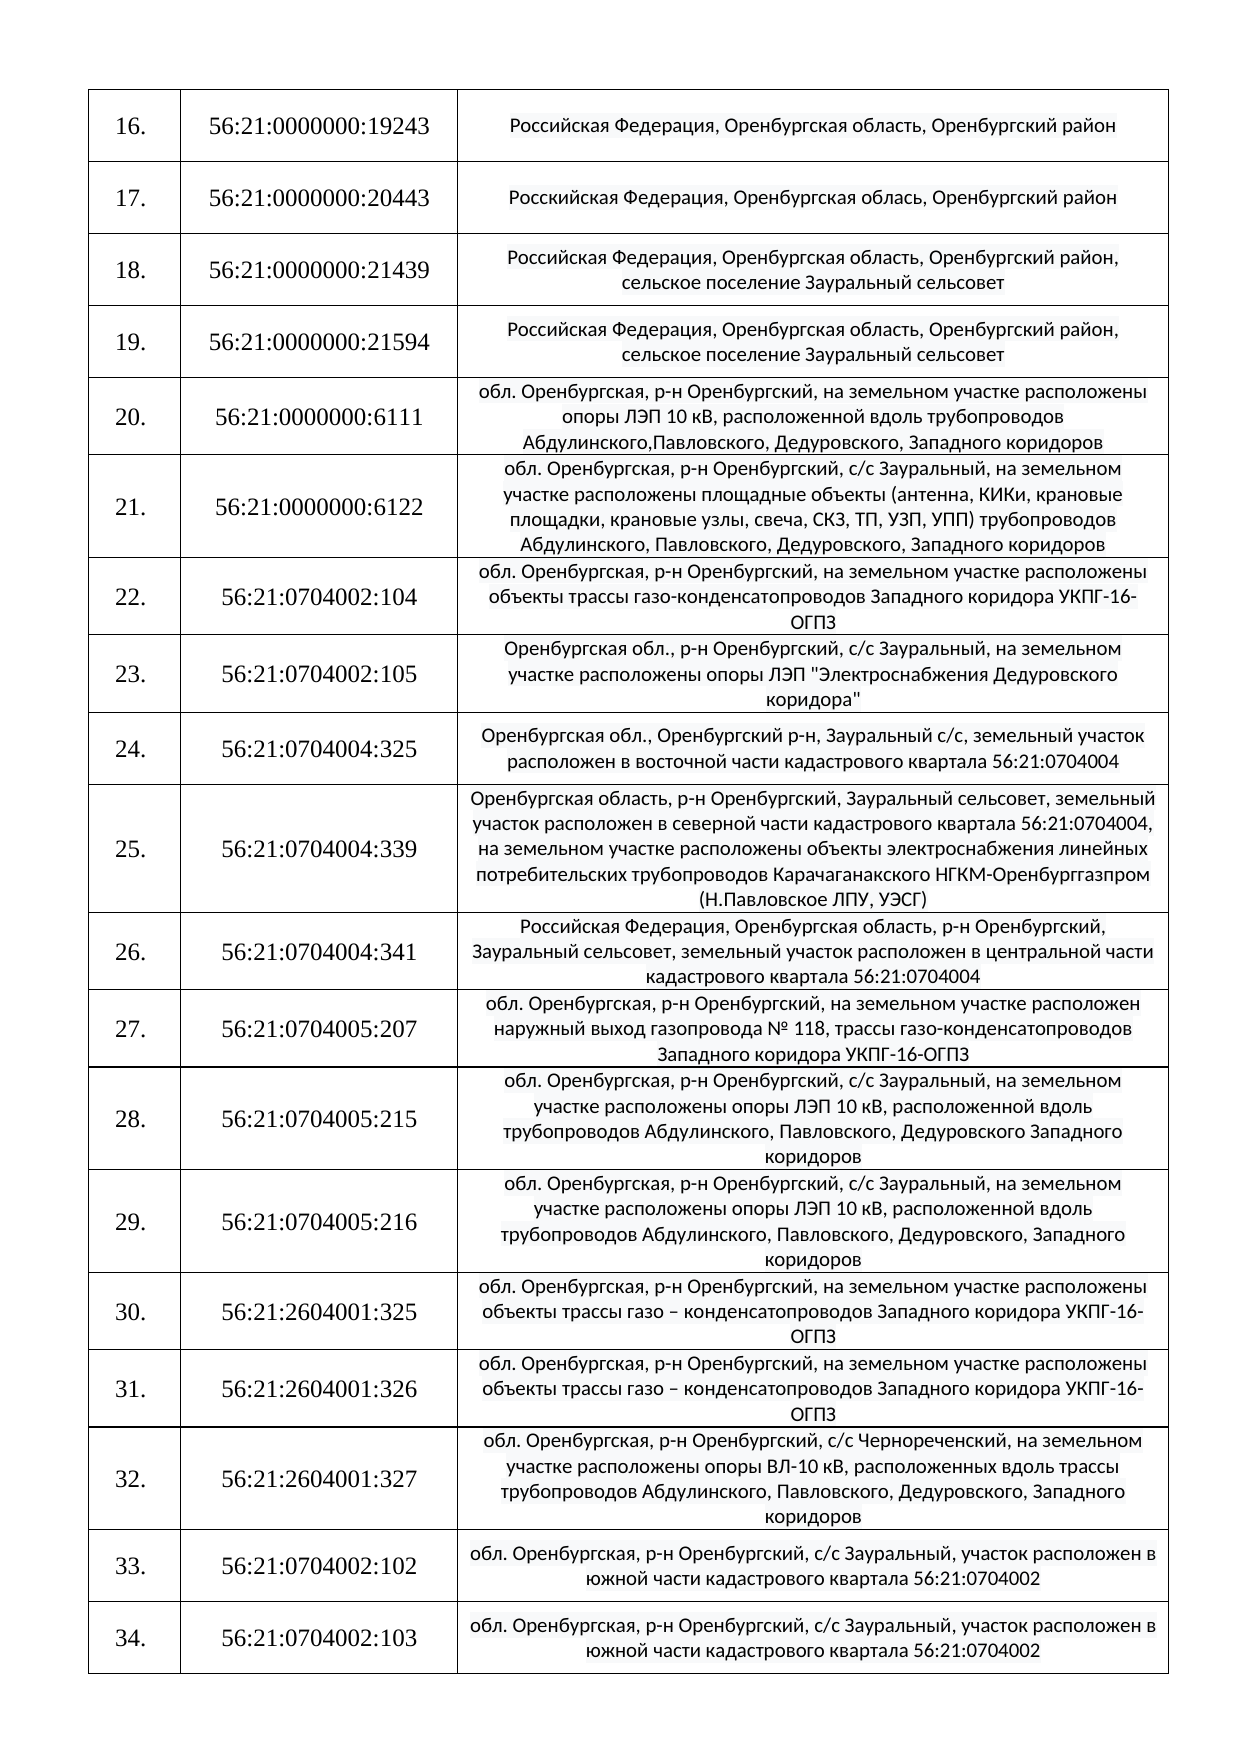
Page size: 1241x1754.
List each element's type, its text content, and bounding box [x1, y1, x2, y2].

table_cell 56:21:0000000:21439 [181, 234, 457, 305]
table_cell Оренбургская область, р-н Оренбургский, Зауральный сельсовет, земельный участок расположен в северной части кадастрового квартала 56:21:0704004, на земельном участке расположены объекты электроснабжения линейных потребительских трубопроводов Карачаганакского НГКМ-Оренбурггазпром (Н.Павловское ЛПУ, УЭСГ) [458, 785, 699, 912]
table_cell 56:21:2604001:325 [181, 1273, 457, 1349]
table_cell 56:21:0000000:6111 [181, 378, 457, 454]
table_cell Росскийская Федерация, Оренбургская облась, Оренбургский район [458, 162, 1168, 233]
table_cell 56:21:0704005:216 [181, 1170, 457, 1272]
table_cell обл. Оренбургская, р-н Оренбургский, на земельном участке расположены опоры ЛЭП 10 кВ, расположенной вдоль трубопроводов Абдулинского,Павловского, Дедуровского, Западного коридоров [458, 378, 1168, 454]
table_cell [89, 455, 180, 557]
table_cell обл. Оренбургская, р-н Оренбургский, на земельном участке расположены объекты трассы газо – конденсатопроводов Западного коридора УКПГ-16-ОГПЗ [458, 1273, 790, 1349]
table_cell Российская Федерация, Оренбургская область, Оренбургский район [458, 90, 1168, 161]
table_cell обл. Оренбургская, р-н Оренбургский, с/с Зауральный, на земельном участке расположены опоры ЛЭП 10 кВ, расположенной вдоль трубопроводов Абдулинского, Павловского, Дедуровского, Западного коридоров [458, 1170, 765, 1272]
table_cell обл. Оренбургская, р-н Оренбургский, с/с Зауральный, на земельном участке расположены опоры ЛЭП 10 кВ, расположенной вдоль трубопроводов Абдулинского, Павловского, Дедуровского Западного коридоров [862, 1068, 1168, 1169]
table_cell [89, 913, 180, 989]
table_cell обл. Оренбургская, р-н Оренбургский, на земельном участке расположен наружный выход газопровода № 118, трассы газо-конденсатопроводов Западного коридора УКПГ-16-ОГПЗ [458, 990, 657, 1066]
table_cell [89, 1350, 180, 1426]
table_cell 56:21:0000000:19243 [181, 90, 457, 161]
table_cell [89, 1273, 180, 1349]
table_cell 56:21:0704004:325 [181, 713, 457, 784]
table_cell [89, 713, 180, 784]
table_cell [89, 90, 180, 161]
table_cell [89, 1428, 180, 1529]
table_cell обл. Оренбургская, р-н Оренбургский, с/с Зауральный, участок расположен в южной части кадастрового квартала 56:21:0704002 [458, 1530, 1168, 1601]
table_cell Российская Федерация, Оренбургская область, р-н Оренбургский, Зауральный сельсовет, земельный участок расположен в центральной части кадастрового квартала 56:21:0704004 [981, 913, 1168, 989]
table_cell [89, 378, 180, 454]
table_cell [89, 990, 180, 1066]
table_cell 56:21:0704004:339 [181, 785, 457, 912]
table_cell Российская Федерация, Оренбургская область, р-н Оренбургский, Зауральный сельсовет, земельный участок расположен в центральной части кадастрового квартала 56:21:0704004 [458, 913, 646, 989]
table_cell обл. Оренбургская, р-н Оренбургский, с/с Зауральный, на земельном участке расположены опоры ЛЭП 10 кВ, расположенной вдоль трубопроводов Абдулинского, Павловского, Дедуровского Западного коридоров [458, 1068, 765, 1169]
table_cell 56:21:0000000:20443 [181, 162, 457, 233]
table_cell обл. Оренбургская, р-н Оренбургский, на земельном участке расположены объекты трассы газо – конденсатопроводов Западного коридора УКПГ-16-ОГПЗ [836, 1350, 1168, 1426]
table_cell [89, 635, 180, 712]
table_cell [89, 162, 180, 233]
table_cell обл. Оренбургская, р-н Оренбургский, на земельном участке расположены объекты трассы газо – конденсатопроводов Западного коридора УКПГ-16-ОГПЗ [836, 1273, 1168, 1349]
table_cell Оренбургская область, р-н Оренбургский, Зауральный сельсовет, земельный участок расположен в северной части кадастрового квартала 56:21:0704004, на земельном участке расположены объекты электроснабжения линейных потребительских трубопроводов Карачаганакского НГКМ-Оренбурггазпром (Н.Павловское ЛПУ, УЭСГ) [928, 785, 1168, 912]
table_cell обл. Оренбургская, р-н Оренбургский, на земельном участке расположены объекты трассы газо – конденсатопроводов Западного коридора УКПГ-16-ОГПЗ [458, 1350, 790, 1426]
table_cell [89, 234, 180, 305]
table_cell [89, 1170, 180, 1272]
table_cell 56:21:0000000:6122 [181, 455, 457, 557]
table_cell обл. Оренбургская, р-н Оренбургский, с/с Зауральный, на земельном участке расположены опоры ЛЭП 10 кВ, расположенной вдоль трубопроводов Абдулинского, Павловского, Дедуровского, Западного коридоров [862, 1170, 1168, 1272]
table_cell 56:21:0704002:102 [181, 1530, 457, 1601]
table_cell 56:21:0704005:207 [181, 990, 457, 1066]
table_cell 56:21:2604001:326 [181, 1350, 457, 1426]
table_cell обл. Оренбургская, р-н Оренбургский, с/с Чернореченский, на земельном участке расположены опоры ВЛ-10 кВ, расположенных вдоль трассы трубопроводов Абдулинского, Павловского, Дедуровского, Западного коридоров [458, 1428, 765, 1529]
table_cell Российская Федерация, Оренбургская область, Оренбургский район, сельское поселение Зауральный сельсовет [458, 306, 1168, 377]
table_cell [89, 785, 180, 912]
table_cell [89, 1068, 180, 1169]
table_cell обл. Оренбургская, р-н Оренбургский, с/с Зауральный, участок расположен в южной части кадастрового квартала 56:21:0704002 [458, 1602, 1168, 1673]
table_cell [89, 1602, 180, 1673]
table_cell Оренбургская обл., Оренбургский р-н, Зауральный с/с, земельный участок расположен в восточной части кадастрового квартала 56:21:0704004 [458, 713, 1168, 784]
table_cell Оренбургская обл., р-н Оренбургский, с/с Зауральный, на земельном участке расположены опоры ЛЭП "Электроснабжения Дедуровского коридора" [861, 635, 1168, 712]
table_cell 56:21:2604001:327 [181, 1428, 457, 1529]
table_cell 56:21:0000000:21594 [181, 306, 457, 377]
table_cell обл. Оренбургская, р-н Оренбургский, на земельном участке расположены объекты трассы газо-конденсатопроводов Западного коридора УКПГ-16-ОГПЗ [458, 558, 1168, 634]
table_cell 56:21:0704002:104 [181, 558, 457, 634]
table_cell Российская Федерация, Оренбургская область, Оренбургский район, сельское поселение Зауральный сельсовет [458, 234, 1168, 305]
table_cell 56:21:0704005:215 [181, 1068, 457, 1169]
table_cell [89, 1530, 180, 1601]
table_cell [89, 558, 180, 634]
table_cell Оренбургская обл., р-н Оренбургский, с/с Зауральный, на земельном участке расположены опоры ЛЭП "Электроснабжения Дедуровского коридора" [458, 635, 766, 712]
table_cell 56:21:0704002:105 [181, 635, 457, 712]
table_cell 56:21:0704004:341 [181, 913, 457, 989]
table_cell 56:21:0704002:103 [181, 1602, 457, 1673]
table_cell обл. Оренбургская, р-н Оренбургский, с/с Чернореченский, на земельном участке расположены опоры ВЛ-10 кВ, расположенных вдоль трассы трубопроводов Абдулинского, Павловского, Дедуровского, Западного коридоров [862, 1428, 1168, 1529]
table_cell [89, 306, 180, 377]
table_cell обл. Оренбургская, р-н Оренбургский, на земельном участке расположен наружный выход газопровода № 118, трассы газо-конденсатопроводов Западного коридора УКПГ-16-ОГПЗ [969, 990, 1168, 1066]
